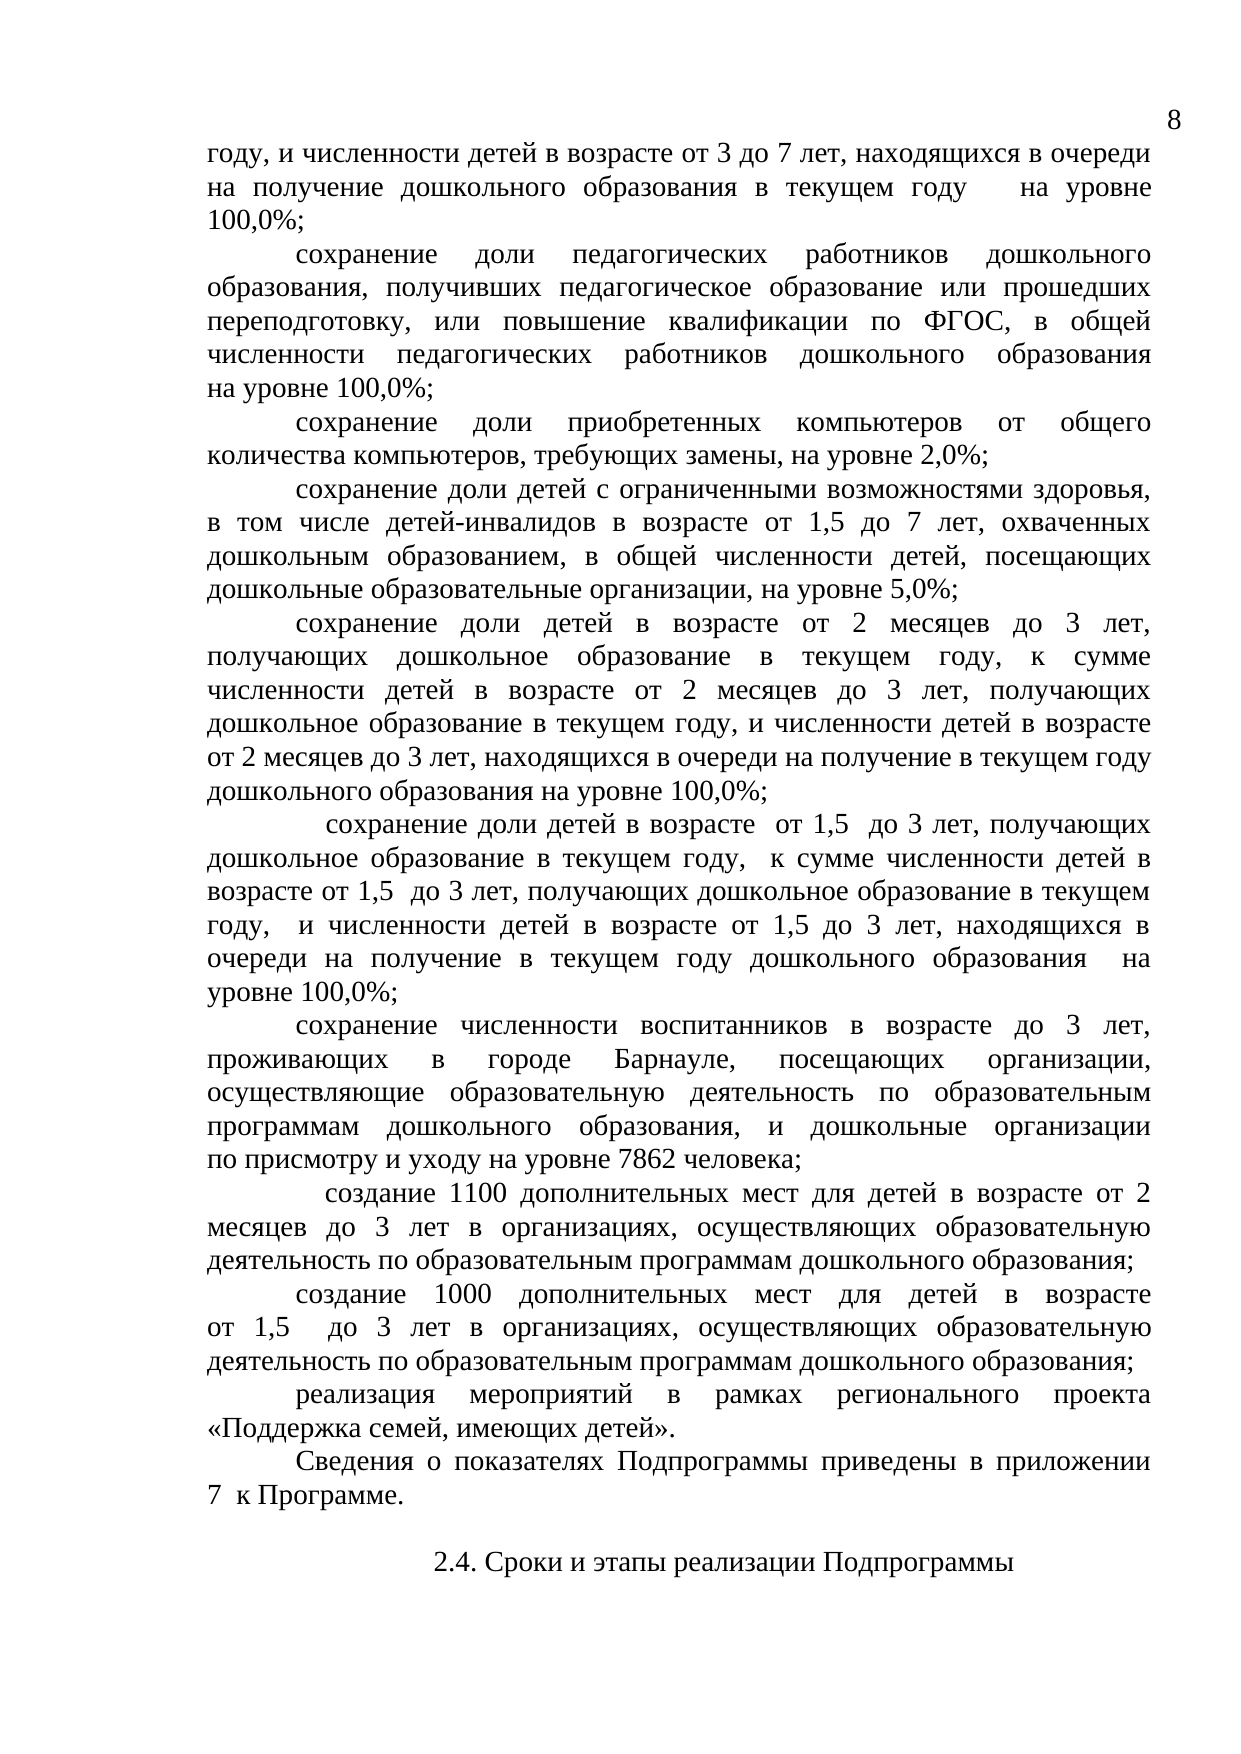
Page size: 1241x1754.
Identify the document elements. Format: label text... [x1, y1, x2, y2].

text сохранение доли педагогических работников дошкольного образования, получивших педагогическое образование или прошедших переподготовку, или повышение квалификации по ФГОС, в общей численности педагогических работников дошкольного образования на уровне 100,0%; [207, 236, 1152, 404]
text создание 1100 дополнительных мест для детей в возрасте от 2 месяцев до 3 лет в организациях, осуществляющих образовательную деятельность по образовательным программам дошкольного образования; [207, 1175, 1152, 1276]
text сохранение численности воспитанников в возрасте до 3 лет, проживающих в городе Барнауле, посещающих организации, осуществляющие образовательную деятельность по образовательным программам дошкольного образования, и дошкольные организации по присмотру и уходу на уровне 7862 человека; [207, 1007, 1152, 1175]
text сохранение доли детей в возрасте от 2 месяцев до 3 лет, получающих дошкольное образование в текущем году, к сумме численности детей в возрасте от 2 месяцев до 3 лет, получающих дошкольное образование в текущем году, и численности детей в возрасте от 2 месяцев до 3 лет, находящихся в очереди на получение в текущем году дошкольного образования на уровне 100,0%; [207, 605, 1152, 806]
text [207, 135, 1152, 236]
text сохранение доли приобретенных компьютеров от общего количества компьютеров, требующих замены, на уровне 2,0%; [207, 404, 1152, 471]
text 2.4. Сроки и этапы реализации Подпрограммы [207, 1544, 1152, 1578]
text сохранение доли детей с ограниченными возможностями здоровья, в том числе детей-инвалидов в возрасте от 1,5 до 7 лет, охваченных дошкольным образованием, в общей численности детей, посещающих дошкольные образовательные организации, на уровне 5,0%; [207, 471, 1152, 605]
text реализация мероприятий в рамках регионального проекта «Поддержка семей, имеющих детей». [207, 1376, 1152, 1443]
text создание 1000 дополнительных мест для детей в возрасте от 1,5 до 3 лет в организациях, осуществляющих образовательную деятельность по образовательным программам дошкольного образования; [207, 1276, 1152, 1376]
text сохранение доли детей в возрасте от 1,5 до 3 лет, получающих дошкольное образование в текущем году, к сумме численности детей в возрасте от 1,5 до 3 лет, получающих дошкольное образование в текущем году, и численности детей в возрасте от 1,5 до 3 лет, находящихся в очереди на получение в текущем году дошкольного образования на уровне 100,0%; [207, 806, 1152, 1007]
text Сведения о показателях Подпрограммы приведены в приложении 7 к Программе. [207, 1443, 1152, 1511]
